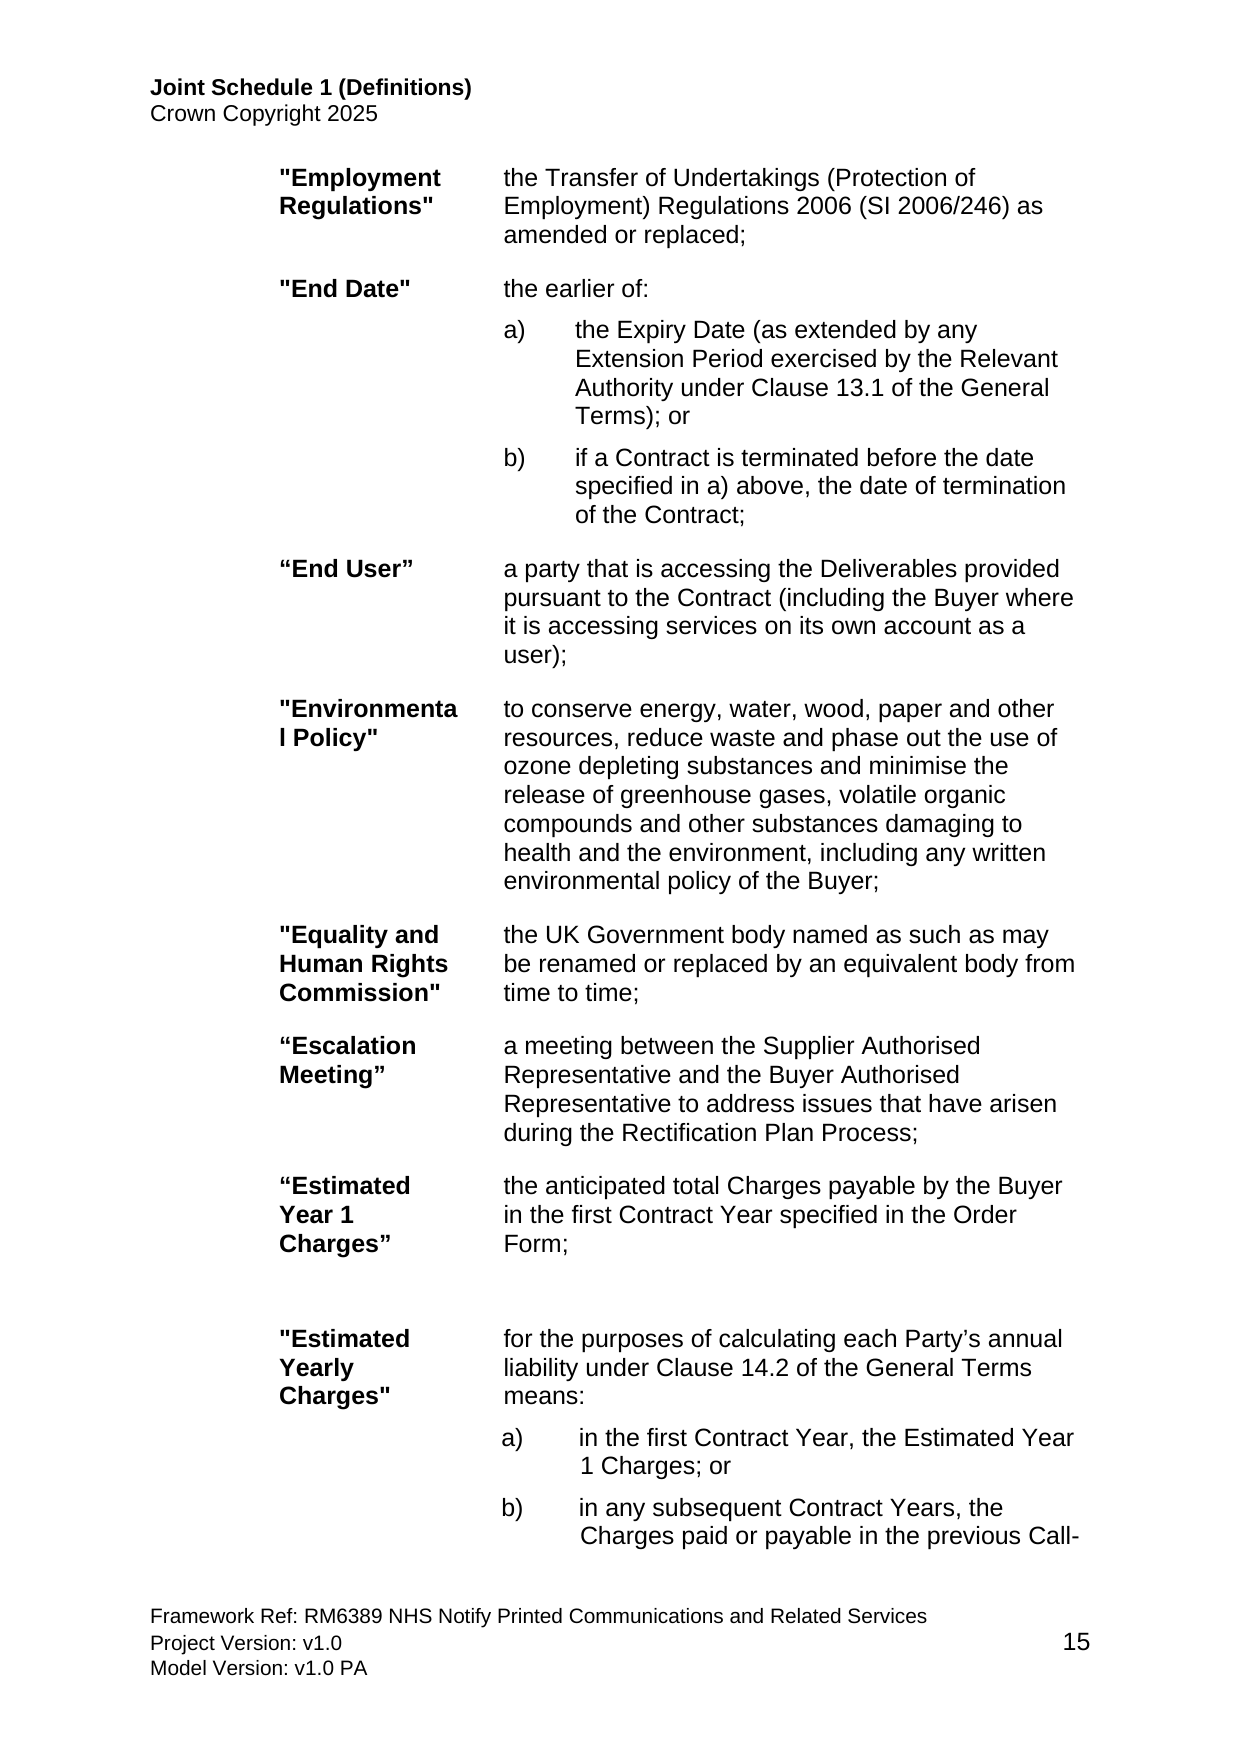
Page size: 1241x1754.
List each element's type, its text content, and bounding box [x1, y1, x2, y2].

table_cell a party that is accessing the Deliverables provided pursuant to the Contract (including the Buyer where it is accessing services on its own account as a user); [474, 541, 1095, 681]
table_cell the earlier of: the Expiry Date (as extended by any Extension Period exercised by the Relevant Authority under Clause 13.1 of the General Terms); or if a Contract is terminated before the date specified in a) above, the date of termination of the Contract; [474, 261, 1095, 541]
table_cell the anticipated total Charges payable by the Buyer in the first Contract Year specified in the Order Form; [474, 1159, 1095, 1311]
table_cell “Estimated Year 1 Charges” [268, 1159, 474, 1311]
table_cell "Employment Regulations" [268, 150, 474, 261]
table_cell “Escalation Meeting” [268, 1019, 474, 1159]
table_cell the Transfer of Undertakings (Protection of Employment) Regulations 2006 (SI 2006/246) as amended or replaced; [474, 150, 1095, 261]
table_cell "Environmental Policy" [268, 681, 474, 907]
table_cell the UK Government body named as such as may be renamed or replaced by an equivalent body from time to time; [474, 908, 1095, 1019]
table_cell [268, 1311, 474, 1550]
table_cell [474, 1311, 1095, 1550]
table_cell "End Date" [268, 261, 474, 541]
table_cell "Equality and Human Rights Commission" [268, 908, 474, 1019]
table_cell a meeting between the Supplier Authorised Representative and the Buyer Authorised Representative to address issues that have arisen during the Rectification Plan Process; [474, 1019, 1095, 1159]
table_cell to conserve energy, water, wood, paper and other resources, reduce waste and phase out the use of ozone depleting substances and minimise the release of greenhouse gases, volatile organic compounds and other substances damaging to health and the environment, including any written environmental policy of the Buyer; [474, 681, 1095, 907]
table_cell “End User” [268, 541, 474, 681]
